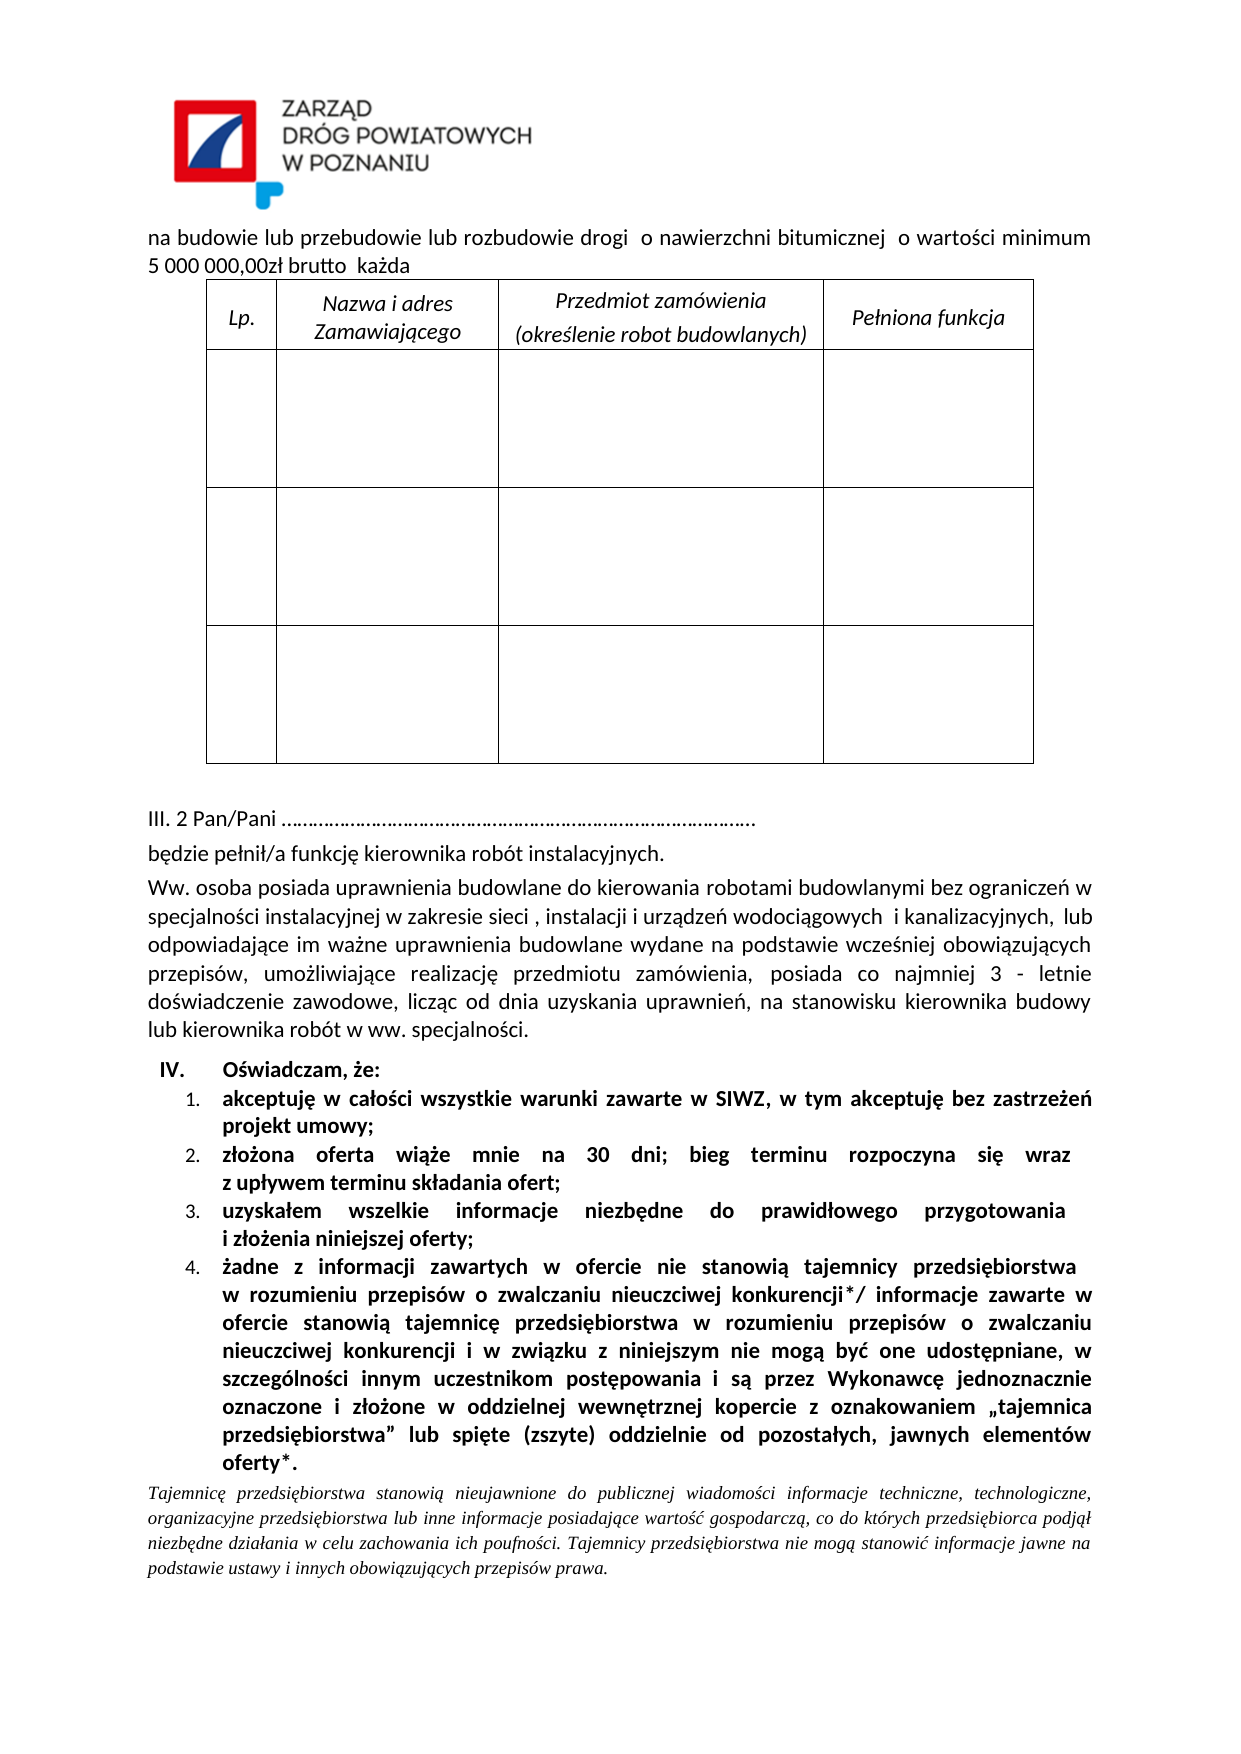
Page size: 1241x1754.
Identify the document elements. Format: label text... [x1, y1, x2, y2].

table_cell [207, 626, 276, 763]
list żadne z informacji zawartych w ofercie nie stanowią tajemnicy przedsiębiorstwa w rozumieniu przepisów o zwalczaniu nieuczciwej konkurencji*/ informacje zawarte w ofercie stanowią tajemnicę przedsiębiorstwa w rozumieniu przepisów o zwalczaniu nieuczciwej konkurencji i w związku z niniejszym nie mogą być one udostępniane, w szczególności innym uczestnikom postępowania i są przez Wykonawcę jednoznacznie oznaczone i złożone w oddzielnej wewnętrznej kopercie z oznakowaniem „tajemnica przedsiębiorstwa” lub spięte (zszyte) oddzielnie od pozostałych, jawnych elementów oferty*. [185, 1252, 1093, 1476]
text będzie pełnił/a funkcję kierownika robót instalacyjnych. [148, 839, 1093, 867]
list uzyskałem wszelkie informacje niezbędne do prawidłowego przygotowania i złożenia niniejszej oferty; [185, 1196, 1093, 1252]
table_cell [277, 488, 498, 625]
table_header Przedmiot zamówienia (określenie robot budowlanych) [499, 280, 823, 348]
list akceptuję w całości wszystkie warunki zawarte w SIWZ, w tym akceptuję bez zastrzeżeń projekt umowy; [185, 1084, 1093, 1140]
picture [147, 73, 556, 223]
table_cell [277, 626, 498, 763]
table_cell [277, 350, 498, 487]
table_cell [207, 488, 276, 625]
text III. 2 Pan/Pani ……………………………………………………………………………… [148, 804, 1093, 832]
table_cell [499, 350, 823, 487]
text Tajemnicę przedsiębiorstwa stanowią nieujawnione do publicznej wiadomości informacje techniczne, technologiczne, organizacyjne przedsiębiorstwa lub inne informacje posiadające wartość gospodarczą, co do których przedsiębiorca podjął niezbędne działania w celu zachowania ich poufności. Tajemnicy przedsiębiorstwa nie mogą stanowić informacje jawne na podstawie ustawy i innych obowiązujących przepisów prawa. [148, 1482, 1093, 1578]
table_cell [499, 488, 823, 625]
text Ww. osoba posiada uprawnienia budowlane do kierowania robotami budowlanymi bez ograniczeń w specjalności instalacyjnej w zakresie sieci , instalacji i urządzeń wodociągowych i kanalizacyjnych, lub odpowiadające im ważne uprawnienia budowlane wydane na podstawie wcześniej obowiązujących przepisów, umożliwiające realizację przedmiotu zamówienia, posiada co najmniej 3 - letnie doświadczenie zawodowe, licząc od dnia uzyskania uprawnień, na stanowisku kierownika budowy lub kierownika robót w ww. specjalności. [148, 873, 1093, 1043]
table_cell [824, 626, 1033, 763]
table_header Lp. [207, 280, 276, 348]
table_cell [207, 350, 276, 487]
table_header Pełniona funkcja [824, 280, 1033, 348]
table_cell [824, 488, 1033, 625]
table_header Nazwa i adres Zamawiającego [277, 280, 498, 348]
list złożona oferta wiąże mnie na 30 dni; bieg terminu rozpoczyna się wraz z upływem terminu składania ofert; [185, 1140, 1093, 1196]
list Oświadczam, że: [185, 1056, 1093, 1084]
table_cell [824, 350, 1033, 487]
table_cell [499, 626, 823, 763]
